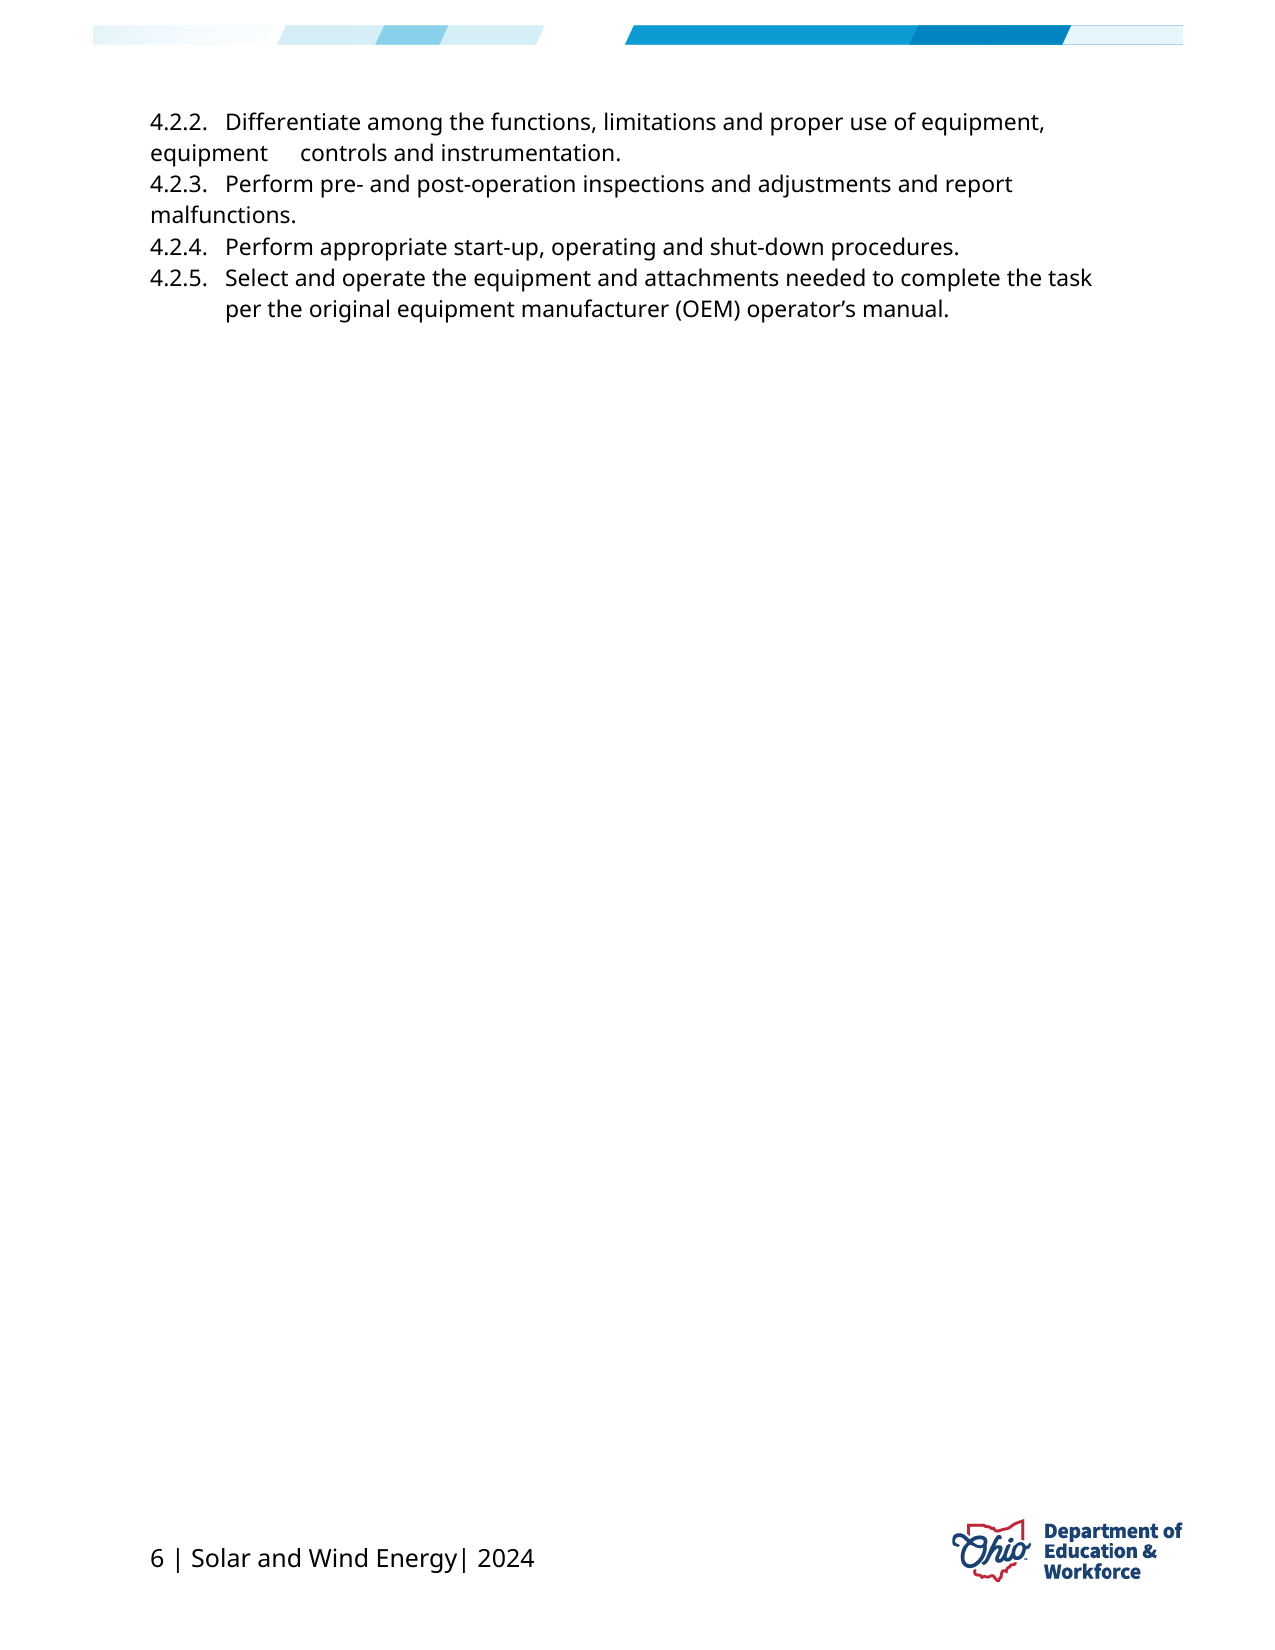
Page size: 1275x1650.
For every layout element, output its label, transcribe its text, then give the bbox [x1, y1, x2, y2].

text 4.2.5. Select and operate the equipment and attachments needed to complete the task per the original equipment manufacturer (OEM) operator’s manual. [150, 262, 1125, 324]
text 4.2.2. Differentiate among the functions, limitations and proper use of equipment, equipment controls and instrumentation. [150, 105, 1125, 168]
text 4.2.3. Perform pre- and post-operation inspections and adjustments and report malfunctions. [150, 168, 1125, 230]
text 4.2.4. Perform appropriate start-up, operating and shut-down procedures. [150, 230, 1125, 262]
picture [8, 0, 1267, 1620]
